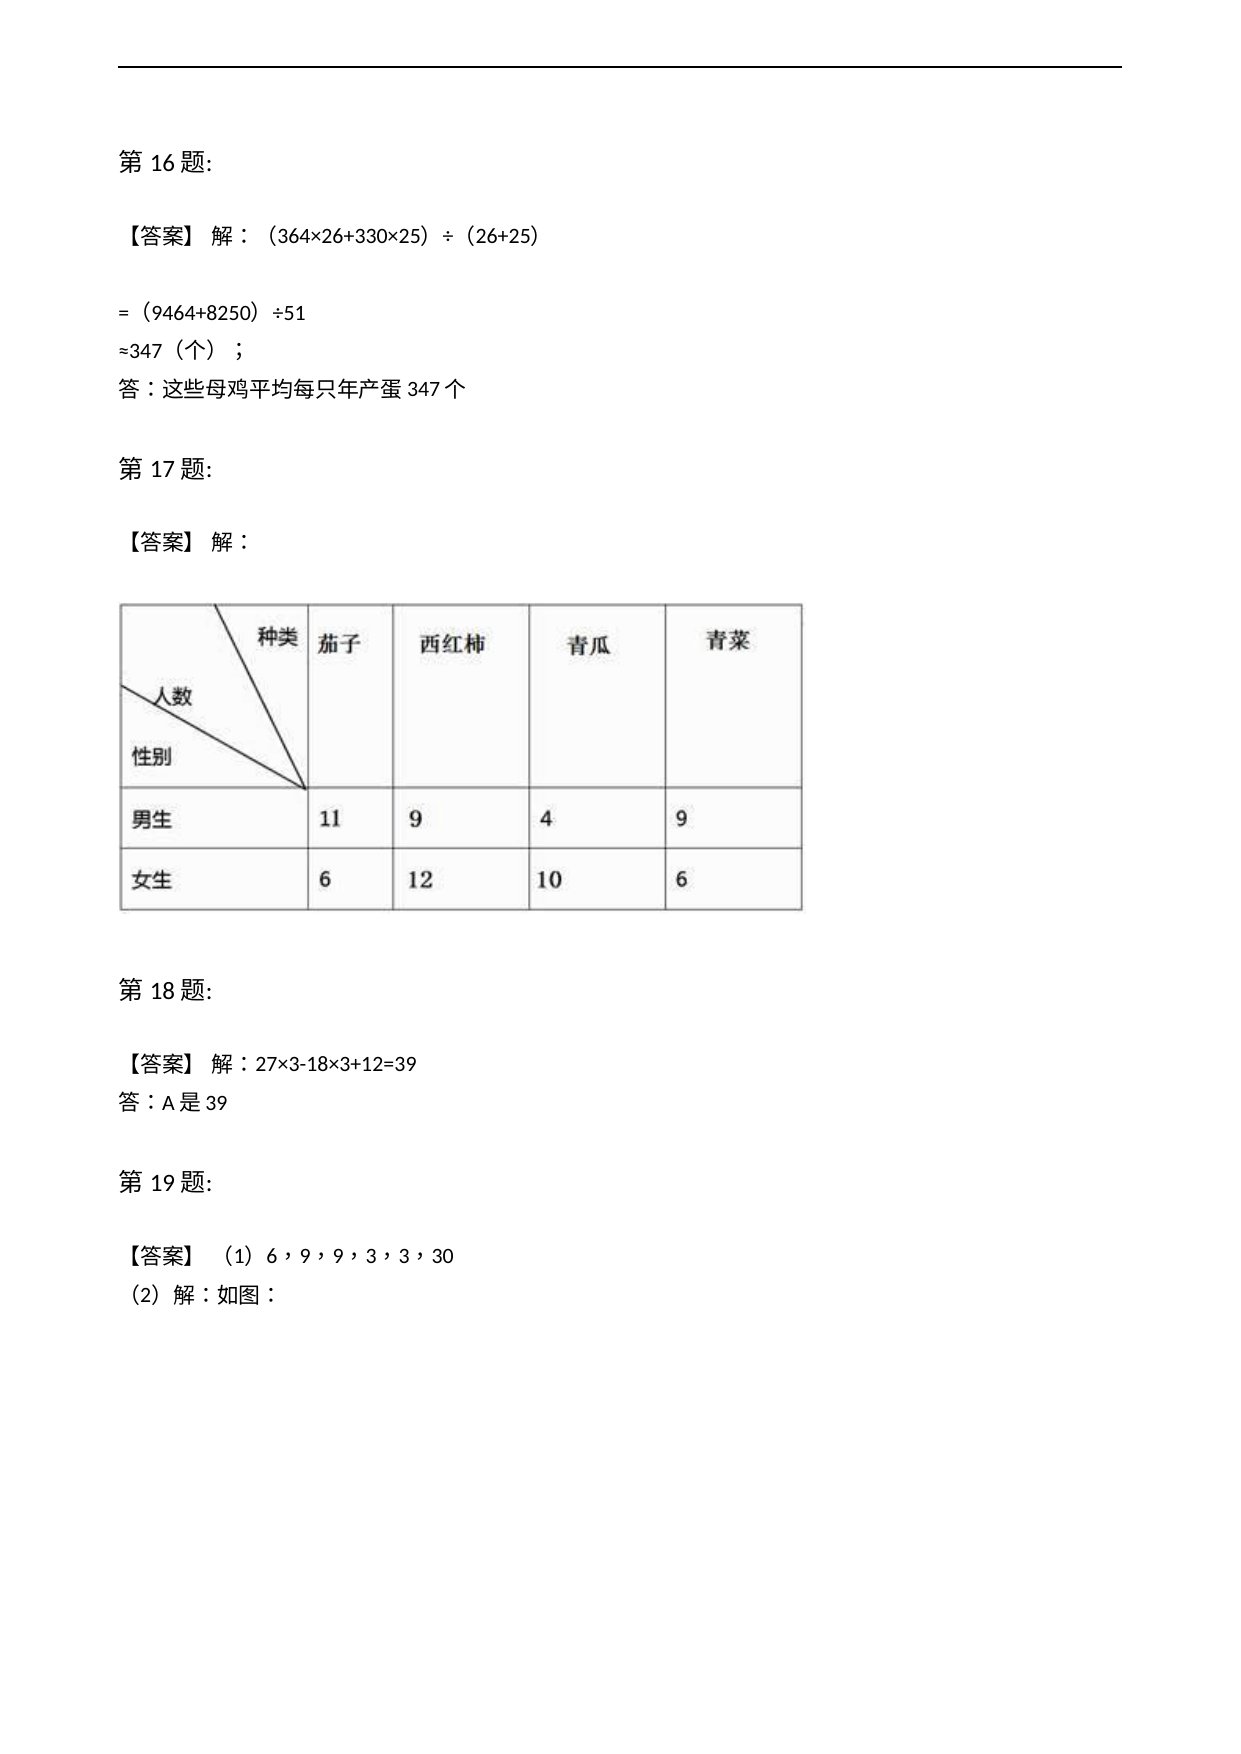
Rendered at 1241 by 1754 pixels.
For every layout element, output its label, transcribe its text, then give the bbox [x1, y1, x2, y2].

text 第 17 题: [118, 436, 1122, 501]
text =（9464+8250）÷51 [118, 296, 1122, 328]
text 【答案】 解：27×3-18×3+12=39 [118, 1048, 1122, 1080]
text ≈347（个）； [118, 334, 1122, 367]
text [118, 1239, 1122, 1311]
text 【答案】 解：（364×26+330×25）÷（26+25） [118, 219, 1122, 252]
text 答：A是39 [118, 1086, 1122, 1118]
picture [118, 602, 806, 914]
text 第 16 题: [118, 129, 1122, 194]
text 第 19 题: [118, 1149, 1122, 1214]
text 第 18 题: [118, 958, 1122, 1023]
text 【答案】 解： [118, 526, 1122, 558]
text 答：这些母鸡平均每只年产蛋347个 [118, 373, 1122, 405]
